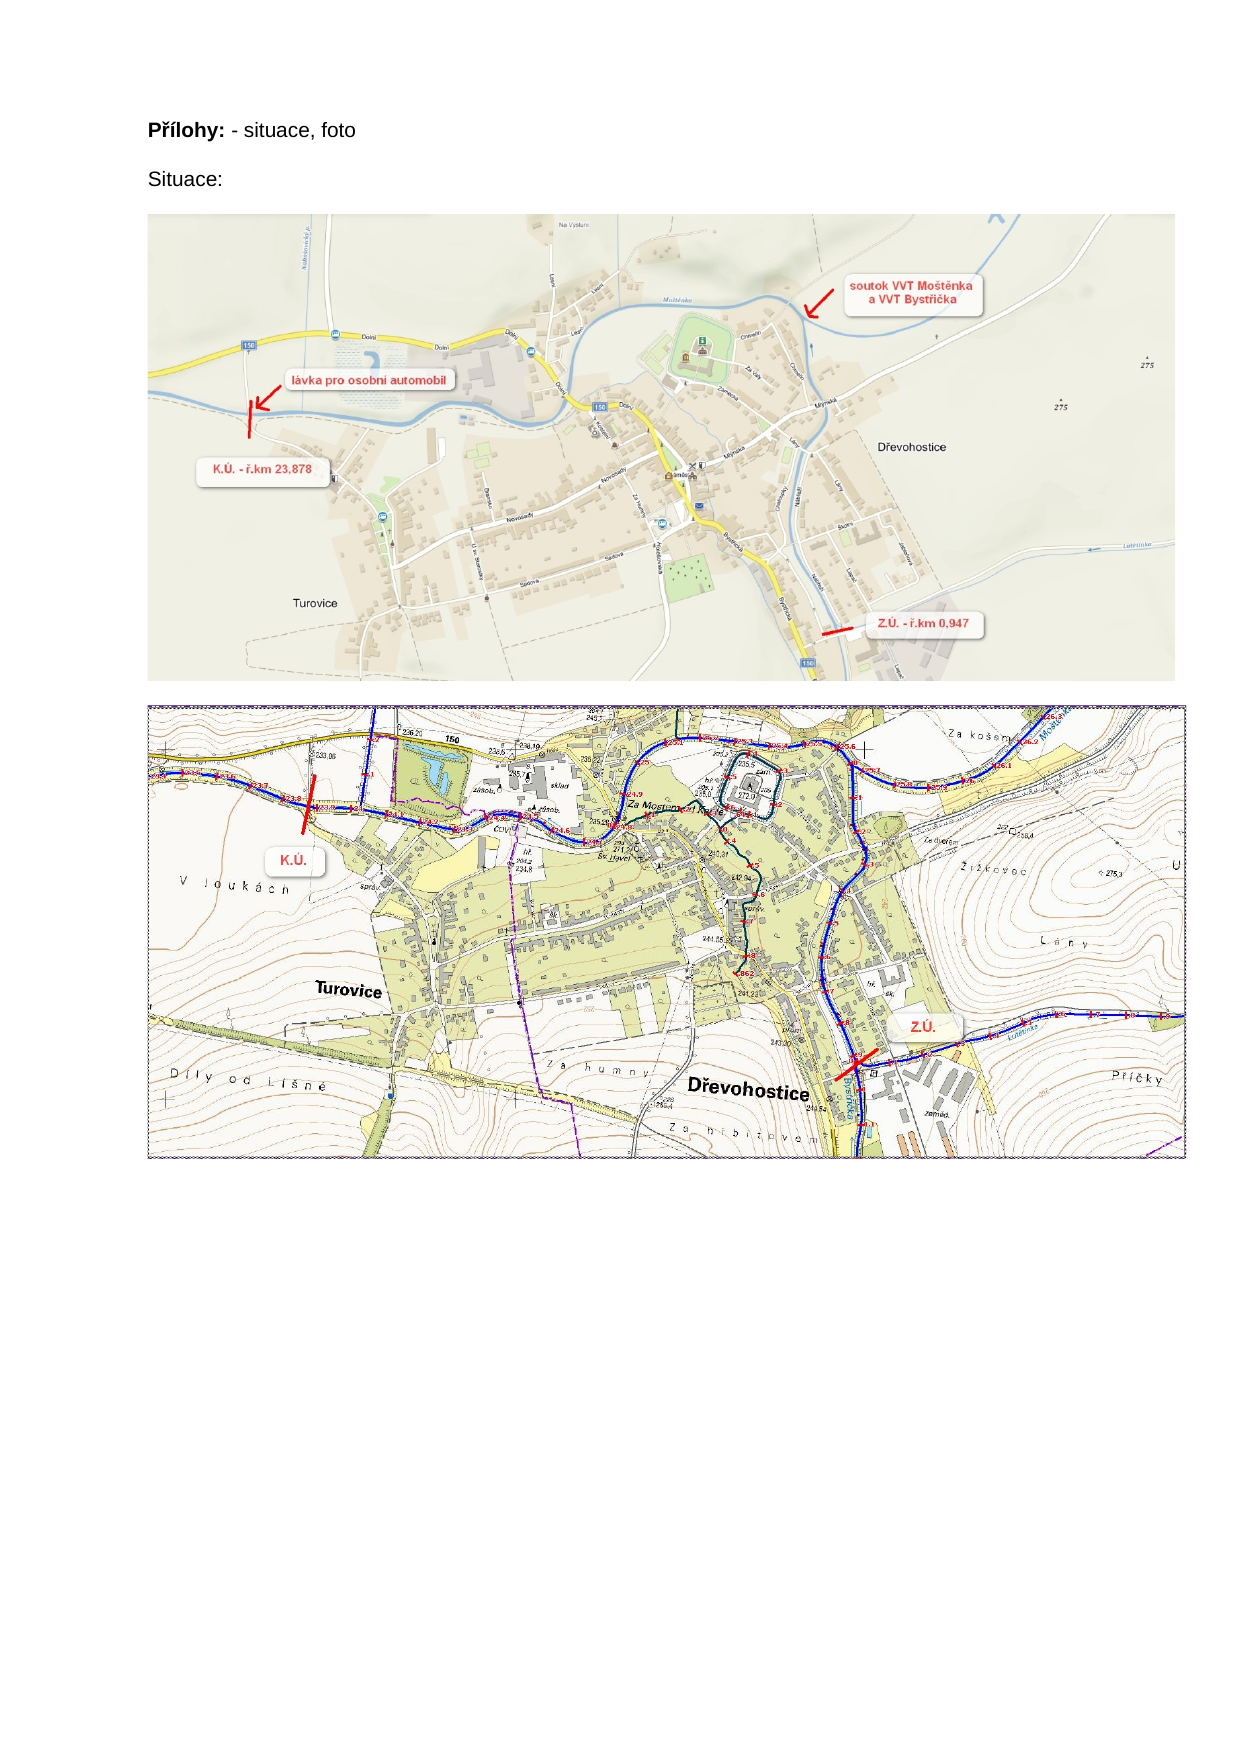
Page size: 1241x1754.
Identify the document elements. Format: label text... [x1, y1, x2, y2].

picture [147, 705, 1187, 1159]
text Přílohy: - situace, foto [148, 118, 1093, 142]
text Situace: [148, 166, 1093, 190]
picture [147, 214, 1175, 681]
